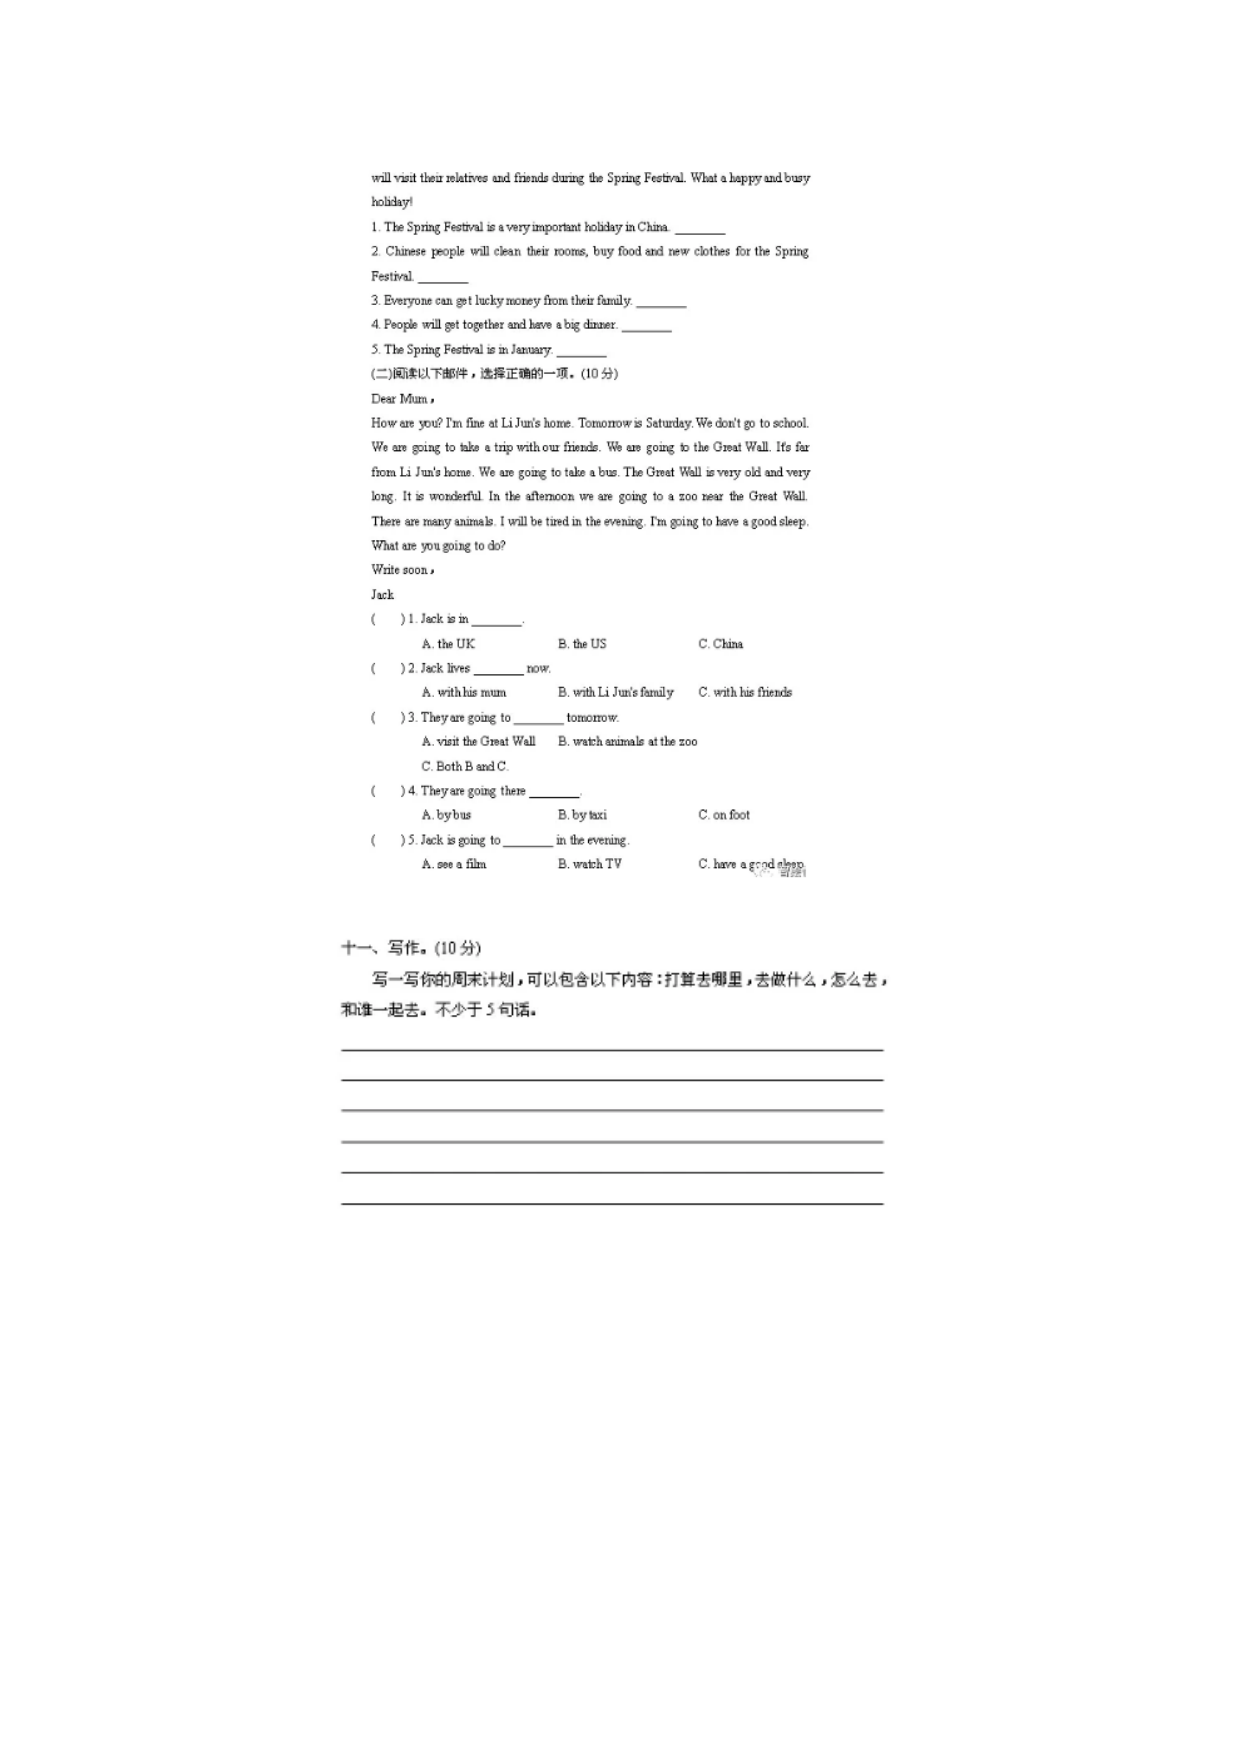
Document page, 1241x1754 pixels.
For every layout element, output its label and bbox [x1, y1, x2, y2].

picture [288, 909, 952, 1271]
picture [345, 162, 895, 906]
